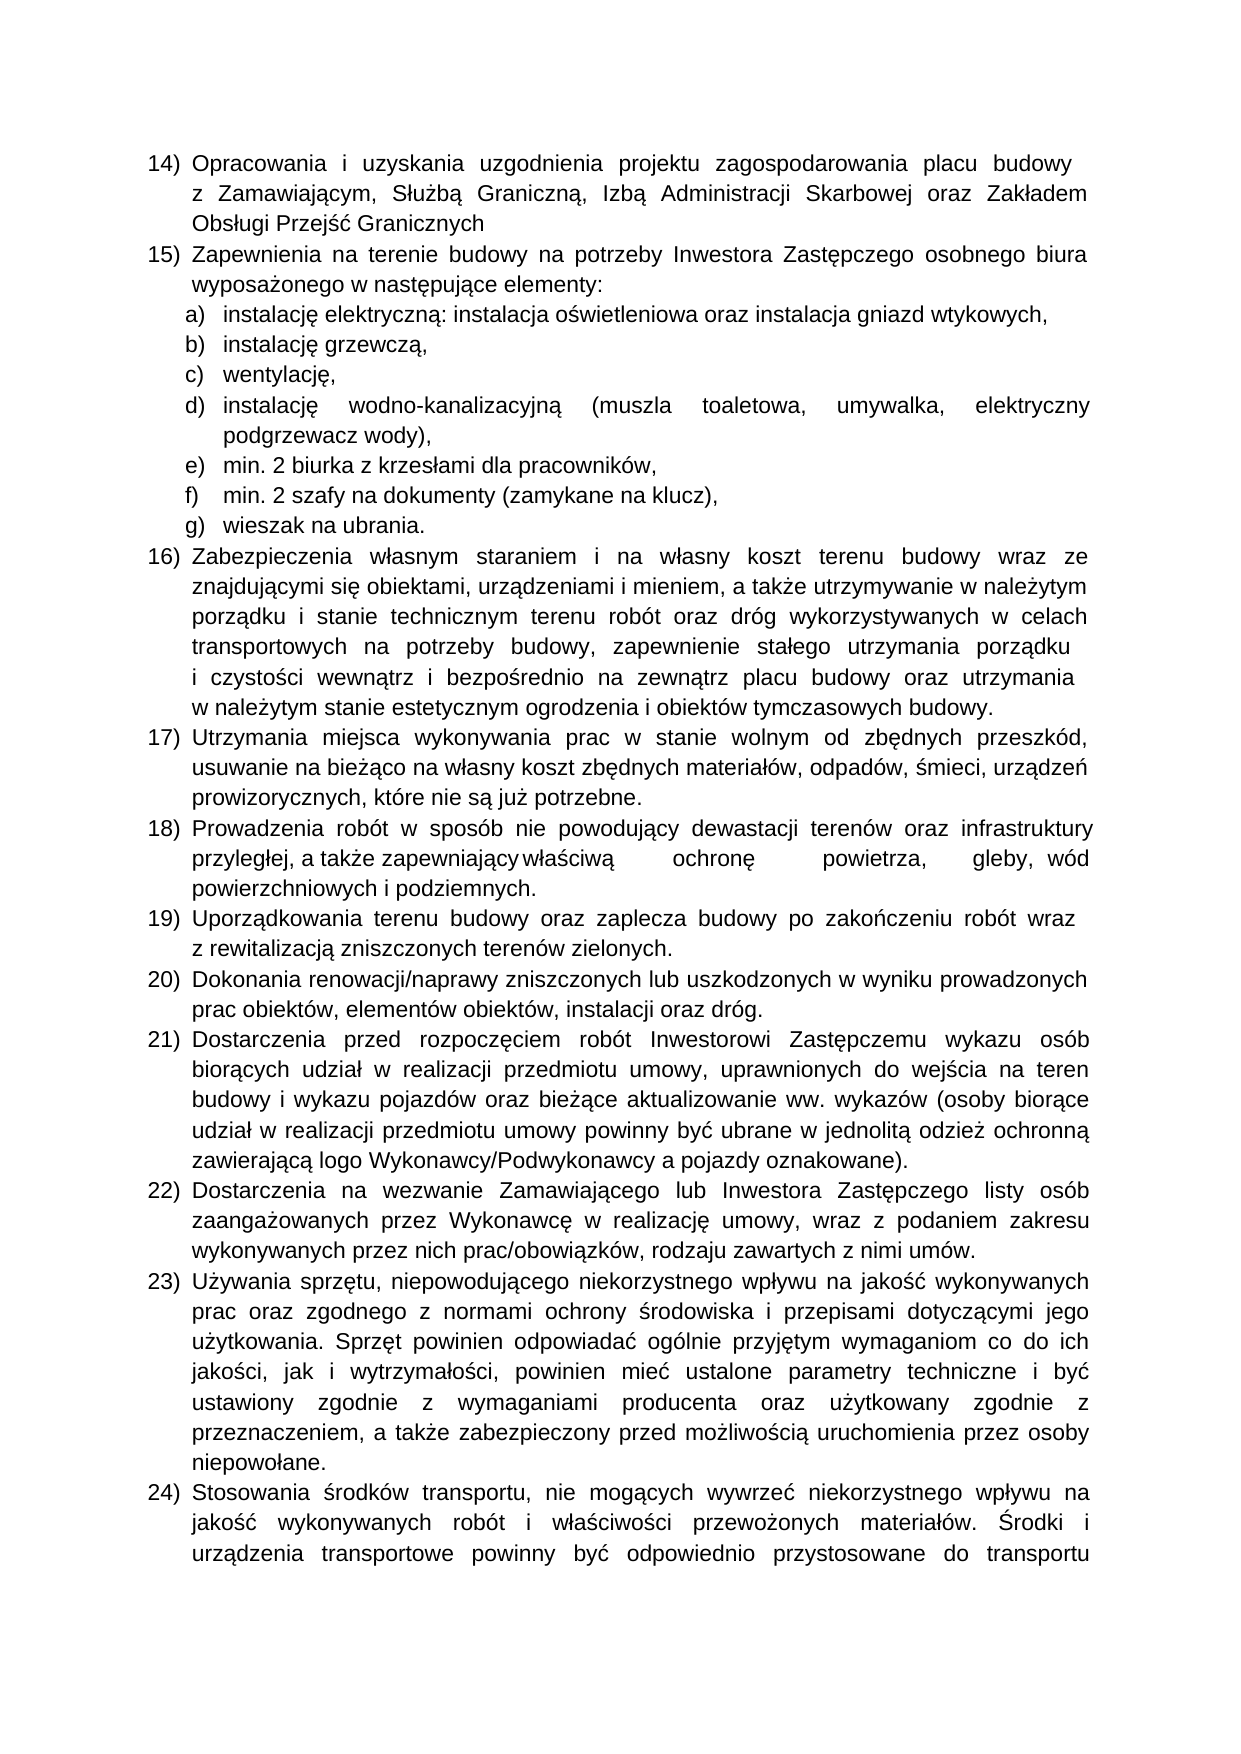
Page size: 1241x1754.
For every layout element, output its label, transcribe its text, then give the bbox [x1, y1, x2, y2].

list Dostarczenia przed rozpoczęciem robót Inwestorowi Zastępczemu wykazu osób biorących udział w realizacji przedmiotu umowy, uprawnionych do wejścia na teren budowy i wykazu pojazdów oraz bieżące aktualizowanie ww. wykazów (osoby biorące udział w realizacji przedmiotu umowy powinny być ubrane w jednolitą odzież ochronną zawierającą logo Wykonawcy/Podwykonawcy a pojazdy oznakowane). [147, 1026, 1090, 1173]
list min. 2 biurka z krzesłami dla pracowników, [185, 452, 1094, 478]
list Zapewnienia na terenie budowy na potrzeby Inwestora Zastępczego osobnego biura wyposażonego w następujące elementy: [147, 241, 1088, 297]
list Opracowania i uzyskania uzgodnienia projektu zagospodarowania placu budowy z Zamawiającym, Służbą Graniczną, Izbą Administracji Skarbowej oraz Zakładem Obsługi Przejść Granicznych [147, 150, 1088, 237]
list Prowadzenia robót w sposób nie powodujący dewastacji terenów oraz infrastruktury przyległej, a także zapewniający właściwą ochronę powietrza, gleby, wód powierzchniowych i podziemnych. [147, 814, 1094, 901]
list Uporządkowania terenu budowy oraz zaplecza budowy po zakończeniu robót wraz z rewitalizacją zniszczonych terenów zielonych. [147, 905, 1088, 962]
list Używania sprzętu, niepowodującego niekorzystnego wpływu na jakość wykonywanych prac oraz zgodnego z normami ochrony środowiska i przepisami dotyczącymi jego użytkowania. Sprzęt powinien odpowiadać ogólnie przyjętym wymaganiom co do ich jakości, jak i wytrzymałości, powinien mieć ustalone parametry techniczne i być ustawiony zgodnie z wymaganiami producenta oraz użytkowany zgodnie z przeznaczeniem, a także zabezpieczony przed możliwością uruchomienia przez osoby niepowołane. [147, 1268, 1090, 1475]
list instalację wodno-kanalizacyjną (muszla toaletowa, umywalka, elektryczny podgrzewacz wody), [185, 392, 1090, 448]
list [147, 1479, 1090, 1566]
list wentylację, [185, 361, 1094, 388]
list instalację grzewczą, [185, 331, 1094, 358]
list min. 2 szafy na dokumenty (zamykane na klucz), [185, 482, 1094, 509]
list Dokonania renowacji/naprawy zniszczonych lub uszkodzonych w wyniku prowadzonych prac obiektów, elementów obiektów, instalacji oraz dróg. [147, 966, 1088, 1022]
list instalację elektryczną: instalacja oświetleniowa oraz instalacja gniazd wtykowych, [185, 301, 1094, 327]
list Dostarczenia na wezwanie Zamawiającego lub Inwestora Zastępczego listy osób zaangażowanych przez Wykonawcę w realizację umowy, wraz z podaniem zakresu wykonywanych przez nich prac/obowiązków, rodzaju zawartych z nimi umów. [147, 1177, 1090, 1264]
list Utrzymania miejsca wykonywania prac w stanie wolnym od zbędnych przeszkód, usuwanie na bieżąco na własny koszt zbędnych materiałów, odpadów, śmieci, urządzeń prowizorycznych, które nie są już potrzebne. [147, 724, 1088, 811]
list Zabezpieczenia własnym staraniem i na własny koszt terenu budowy wraz ze znajdującymi się obiektami, urządzeniami i mieniem, a także utrzymywanie w należytym porządku i stanie technicznym terenu robót oraz dróg wykorzystywanych w celach transportowych na potrzeby budowy, zapewnienie stałego utrzymania porządku i czystości wewnątrz i bezpośrednio na zewnątrz placu budowy oraz utrzymania w należytym stanie estetycznym ogrodzenia i obiektów tymczasowych budowy. [147, 543, 1088, 720]
list wieszak na ubrania. [185, 512, 1094, 539]
